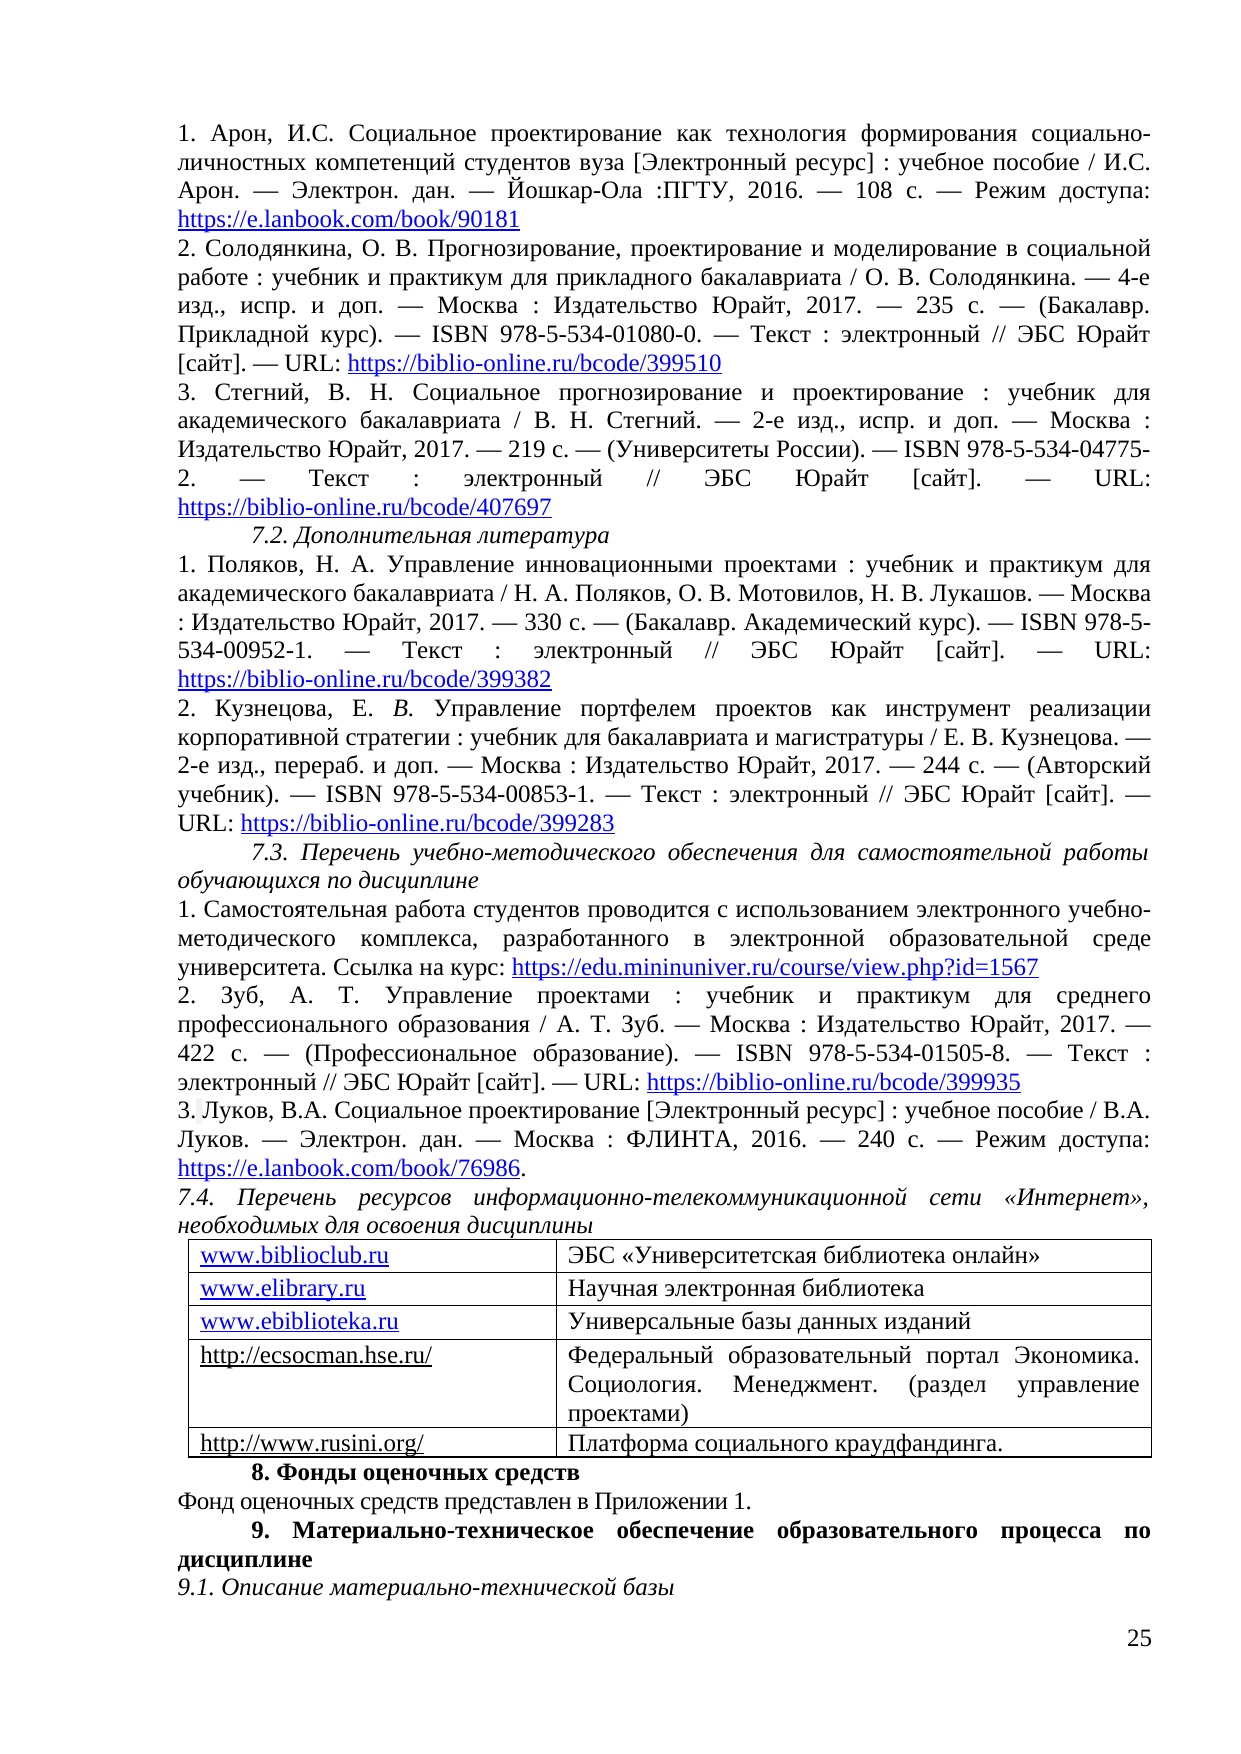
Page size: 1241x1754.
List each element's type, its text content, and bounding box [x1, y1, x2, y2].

table_cell http://ecsocman.hse.ru/ [189, 1340, 556, 1427]
table_header www.biblioclub.ru [189, 1240, 556, 1272]
table_cell Универсальные базы данных изданий [557, 1306, 1151, 1339]
text Фонд оценочных средств представлен в Приложении 1. [177, 1486, 1152, 1515]
text 1. Арон, И.С. Социальное проектирование как технология формирования социально-личностных компетенций студентов вуза [Электронный ресурс] : учебное пособие / И.С. Арон. — Электрон. дан. — Йошкар-Ола :ПГТУ, 2016. — 108 с. — Режим доступа: https://e.lanbook.com/book/90181 [177, 118, 1152, 233]
table_cell www.ebiblioteka.ru [189, 1306, 556, 1339]
text 7.4. Перечень ресурсов информационно-телекоммуникационной сети «Интернет», необходимых для освоения дисциплины [177, 1182, 1152, 1239]
text 1. Самостоятельная работа студентов проводится с использованием электронного учебно-методического комплекса, разработанного в электронной образовательной среде университета. Ссылка на курс: https://edu.mininuniver.ru/course/view.php?id=1567 [177, 894, 1152, 981]
table_cell http://www.rusini.org/ [189, 1428, 556, 1456]
table_cell Научная электронная библиотека [557, 1273, 1151, 1305]
text 9.1. Описание материально-технической базы [177, 1572, 1152, 1601]
text 8. Фонды оценочных средств [177, 1457, 1152, 1486]
text 3. Стегний, В. Н. Социальное прогнозирование и проектирование : учебник для академического бакалавриата / В. Н. Стегний. — 2-е изд., испр. и доп. — Москва : Издательство Юрайт, 2017. — 219 с. — (Университеты России). — ISBN 978-5-534-04775-2. — Текст : электронный // ЭБС Юрайт [сайт]. — URL: https://biblio-online.ru/bcode/407697 [177, 377, 1152, 521]
text 9. Материально-техническое обеспечение образовательного процесса по дисциплине [177, 1515, 1152, 1572]
text 3. Луков, В.А. Социальное проектирование [Электронный ресурс] : учебное пособие / В.А. Луков. — Электрон. дан. — Москва : ФЛИНТА, 2016. — 240 с. — Режим доступа: https://e.lanbook.com/book/76986. [177, 1096, 1152, 1182]
table_cell Федеральный образовательный портал Экономика. Социология. Менеджмент. (раздел управление проектами) [557, 1340, 1151, 1427]
text 7.3. Перечень учебно-методического обеспечения для самостоятельной работы обучающихся по дисциплине [177, 837, 1152, 894]
text 2. Зуб, А. Т. Управление проектами : учебник и практикум для среднего профессионального образования / А. Т. Зуб. — Москва : Издательство Юрайт, 2017. — 422 с. — (Профессиональное образование). — ISBN 978-5-534-01505-8. — Текст : электронный // ЭБС Юрайт [сайт]. — URL: https://biblio-online.ru/bcode/399935 [177, 981, 1152, 1096]
text 7.2. Дополнительная литература [177, 521, 1152, 549]
text 2. Кузнецова, Е. В. Управление портфелем проектов как инструмент реализации корпоративной стратегии : учебник для бакалавриата и магистратуры / Е. В. Кузнецова. — 2-е изд., перераб. и доп. — Москва : Издательство Юрайт, 2017. — 244 с. — (Авторский учебник). — ISBN 978-5-534-00853-1. — Текст : электронный // ЭБС Юрайт [сайт]. — URL: https://biblio-online.ru/bcode/399283 [177, 693, 1152, 837]
table_header ЭБС «Университетская библиотека онлайн» [557, 1240, 1151, 1272]
table_cell www.elibrary.ru [189, 1273, 556, 1305]
text 1. Поляков, Н. А. Управление инновационными проектами : учебник и практикум для академического бакалавриата / Н. А. Поляков, О. В. Мотовилов, Н. В. Лукашов. — Москва : Издательство Юрайт, 2017. — 330 с. — (Бакалавр. Академический курс). — ISBN 978-5-534-00952-1. — Текст : электронный // ЭБС Юрайт [сайт]. — URL: https://biblio-online.ru/bcode/399382 [177, 549, 1152, 693]
text 2. Солодянкина, О. В. Прогнозирование, проектирование и моделирование в социальной работе : учебник и практикум для прикладного бакалавриата / О. В. Солодянкина. — 4-е изд., испр. и доп. — Москва : Издательство Юрайт, 2017. — 235 с. — (Бакалавр. Прикладной курс). — ISBN 978-5-534-01080-0. — Текст : электронный // ЭБС Юрайт [сайт]. — URL: https://biblio-online.ru/bcode/399510 [177, 233, 1152, 377]
table_cell Платформа социального краудфандинга. [557, 1428, 1151, 1456]
